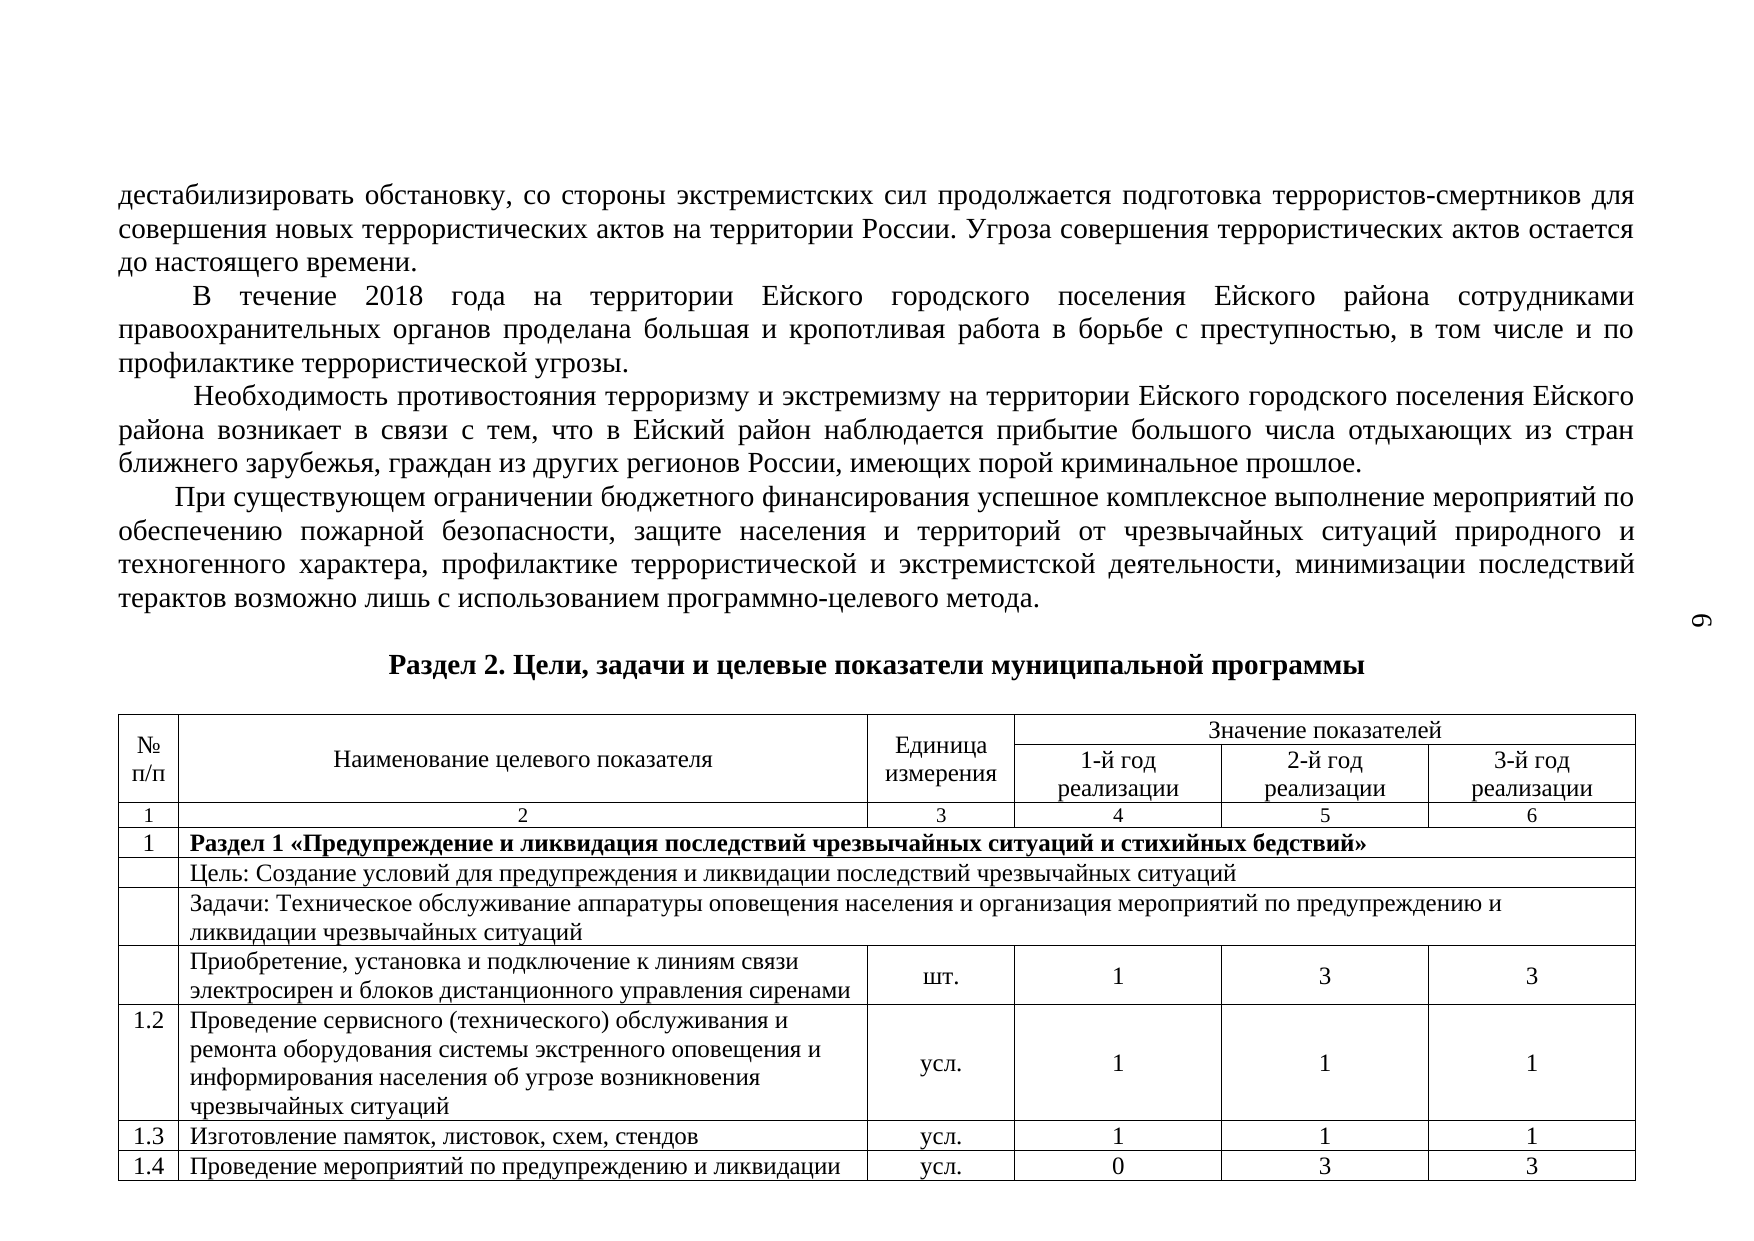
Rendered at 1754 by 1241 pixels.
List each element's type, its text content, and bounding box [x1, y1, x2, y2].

table_cell 3 [1222, 1151, 1428, 1179]
table_cell Цель: Создание условий для предупреждения и ликвидации последствий чрезвычайных ситуаций [179, 858, 1635, 887]
text Раздел 2. Цели, задачи и целевые показатели муниципальной программы [118, 647, 1636, 680]
table_cell Раздел 1 «Предупреждение и ликвидация последствий чрезвычайных ситуаций и стихийных бедствий» [179, 828, 1635, 857]
table_cell 1.3 [119, 1121, 178, 1150]
table_cell 3 [1222, 946, 1428, 1004]
table_cell 1 [1429, 1005, 1635, 1120]
table_cell усл. [868, 1121, 1014, 1150]
table_cell 1.4 [119, 1151, 178, 1179]
table_cell 3-й год реализации [1429, 745, 1635, 802]
table_cell 0 [1015, 1151, 1221, 1179]
table_cell 3 [1429, 946, 1635, 1004]
table_cell [119, 858, 178, 887]
table_header № п/п [119, 715, 178, 802]
table_header Единица измерения [868, 715, 1014, 802]
text При существующем ограничении бюджетного финансирования успешное комплексное выполнение мероприятий по обеспечению пожарной безопасности, защите населения и территорий от чрезвычайных ситуаций природного и техногенного характера, профилактике террористической и экстремистской деятельности, минимизации последствий терактов возможно лишь с использованием программно-целевого метода. [118, 479, 1636, 613]
table_cell 5 [1222, 803, 1428, 827]
table_cell [119, 946, 178, 1004]
table_cell 3 [868, 803, 1014, 827]
table_cell 1 [119, 828, 178, 857]
text В течение 2018 года на территории Ейского городского поселения Ейского района сотрудниками правоохранительных органов проделана большая и кропотливая работа в борьбе с преступностью, в том числе и по профилактике террористической угрозы. [118, 278, 1636, 378]
table_cell [119, 888, 178, 945]
table_cell 1 [1222, 1121, 1428, 1150]
text Необходимость противостояния терроризму и экстремизму на территории Ейского городского поселения Ейского района возникает в связи с тем, что в Ейский район наблюдается прибытие большого числа отдыхающих из стран ближнего зарубежья, граждан из других регионов России, имеющих порой криминальное прошлое. [118, 378, 1636, 479]
table_cell 1 [1015, 946, 1221, 1004]
table_cell усл. [868, 1005, 1014, 1120]
table_cell Задачи: Техническое обслуживание аппаратуры оповещения населения и организация мероприятий по предупреждению и ликвидации чрезвычайных ситуаций [179, 888, 1635, 945]
table_cell 1 [1015, 1005, 1221, 1120]
table_header Наименование целевого показателя [179, 715, 867, 802]
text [118, 177, 1636, 278]
table_cell 1 [1222, 1005, 1428, 1120]
table_cell 4 [1015, 803, 1221, 827]
table_cell 1.2 [119, 1005, 178, 1120]
table_cell 2-й год реализации [1222, 745, 1428, 802]
table_cell Приобретение, установка и подключение к линиям связи электросирен и блоков дистанционного управления сиренами [179, 946, 867, 1004]
table_cell 1-й год реализации [1015, 745, 1221, 802]
table_cell 1 [1429, 1121, 1635, 1150]
table_cell Проведение сервисного (технического) обслуживания и ремонта оборудования системы экстренного оповещения и информирования населения об угрозе возникновения чрезвычайных ситуаций [179, 1005, 867, 1120]
table_cell 6 [1429, 803, 1635, 827]
table_cell Изготовление памяток, листовок, схем, стендов [179, 1121, 867, 1150]
table_cell 1 [119, 803, 178, 827]
table_cell 3 [1429, 1151, 1635, 1179]
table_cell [179, 1151, 867, 1179]
table_cell шт. [868, 946, 1014, 1004]
table_cell 1 [1015, 1121, 1221, 1150]
table_header Значение показателей [1015, 715, 1635, 744]
table_cell 2 [179, 803, 867, 827]
table_cell усл. [868, 1151, 1014, 1179]
